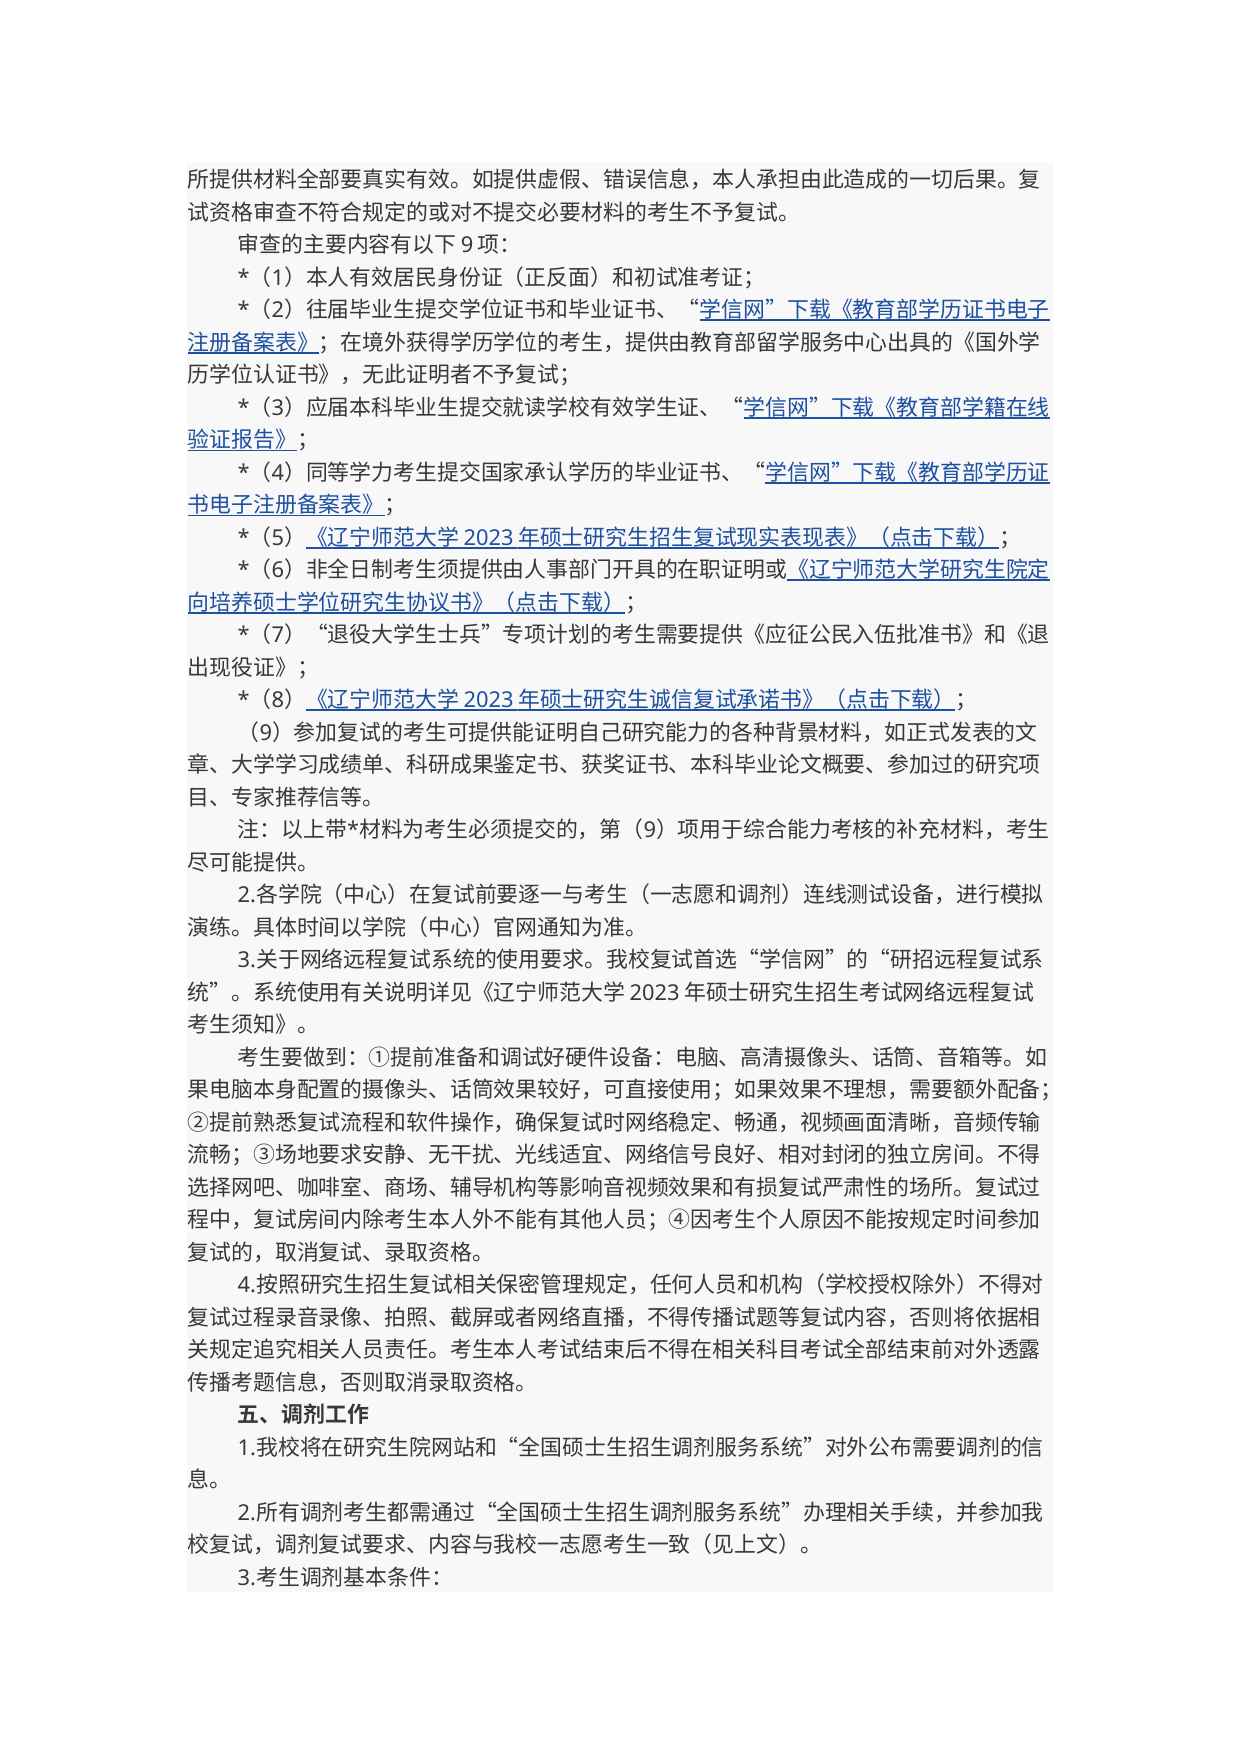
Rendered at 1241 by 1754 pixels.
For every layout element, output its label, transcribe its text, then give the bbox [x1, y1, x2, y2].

text 1.我校将在研究生院网站和“全国硕士生招生调剂服务系统”对外公布需要调剂的信息。 [187, 1429, 1053, 1494]
text *（4）同等学力考生提交国家承认学历的毕业证书、“学信网”下载《教育部学历证书电子注册备案表》； [187, 454, 1053, 519]
text 审查的主要内容有以下9项： [187, 227, 1053, 259]
text *（6）非全日制考生须提供由人事部门开具的在职证明或《辽宁师范大学研究生院定向培养硕士学位研究生协议书》（点击下载）； [187, 552, 1053, 617]
text 3.考生调剂基本条件： [187, 1559, 1053, 1592]
text 五、调剂工作 [187, 1397, 1053, 1429]
text 注：以上带*材料为考生必须提交的，第（9）项用于综合能力考核的补充材料，考生尽可能提供。 [187, 812, 1053, 877]
text 3.关于网络远程复试系统的使用要求。我校复试首选“学信网”的“研招远程复试系统”。系统使用有关说明详见《辽宁师范大学2023年硕士研究生招生考试网络远程复试考生须知》。 [187, 942, 1053, 1039]
text *（3）应届本科毕业生提交就读学校有效学生证、“学信网”下载《教育部学籍在线验证报告》； [187, 389, 1053, 454]
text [187, 162, 1053, 227]
text （9）参加复试的考生可提供能证明自己研究能力的各种背景材料，如正式发表的文章、大学学习成绩单、科研成果鉴定书、获奖证书、本科毕业论文概要、参加过的研究项目、专家推荐信等。 [187, 714, 1053, 812]
text 2.各学院（中心）在复试前要逐一与考生（一志愿和调剂）连线测试设备，进行模拟演练。具体时间以学院（中心）官网通知为准。 [187, 877, 1053, 942]
text *（1）本人有效居民身份证（正反面）和初试准考证； [187, 259, 1053, 292]
text *（2）往届毕业生提交学位证书和毕业证书、“学信网”下载《教育部学历证书电子注册备案表》；在境外获得学历学位的考生，提供由教育部留学服务中心出具的《国外学历学位认证书》，无此证明者不予复试； [187, 292, 1053, 389]
text 2.所有调剂考生都需通过“全国硕士生招生调剂服务系统”办理相关手续，并参加我校复试，调剂复试要求、内容与我校一志愿考生一致（见上文）。 [187, 1494, 1053, 1559]
text 考生要做到：①提前准备和调试好硬件设备：电脑、高清摄像头、话筒、音箱等。如果电脑本身配置的摄像头、话筒效果较好，可直接使用；如果效果不理想，需要额外配备；②提前熟悉复试流程和软件操作，确保复试时网络稳定、畅通，视频画面清晰，音频传输流畅；③场地要求安静、无干扰、光线适宜、网络信号良好、相对封闭的独立房间。不得选择网吧、咖啡室、商场、辅导机构等影响音视频效果和有损复试严肃性的场所。复试过程中，复试房间内除考生本人外不能有其他人员；④因考生个人原因不能按规定时间参加复试的，取消复试、录取资格。 [187, 1039, 1053, 1267]
text 4.按照研究生招生复试相关保密管理规定，任何人员和机构（学校授权除外）不得对复试过程录音录像、拍照、截屏或者网络直播，不得传播试题等复试内容，否则将依据相关规定追究相关人员责任。考生本人考试结束后不得在相关科目考试全部结束前对外透露传播考题信息，否则取消录取资格。 [187, 1267, 1053, 1397]
text *（7）“退役大学生士兵”专项计划的考生需要提供《应征公民入伍批准书》和《退出现役证》； [187, 617, 1053, 682]
text *（5）《辽宁师范大学2023年硕士研究生招生复试现实表现表》（点击下载）； [187, 519, 1053, 552]
text *（8）《辽宁师范大学2023年硕士研究生诚信复试承诺书》（点击下载）； [187, 682, 1053, 714]
